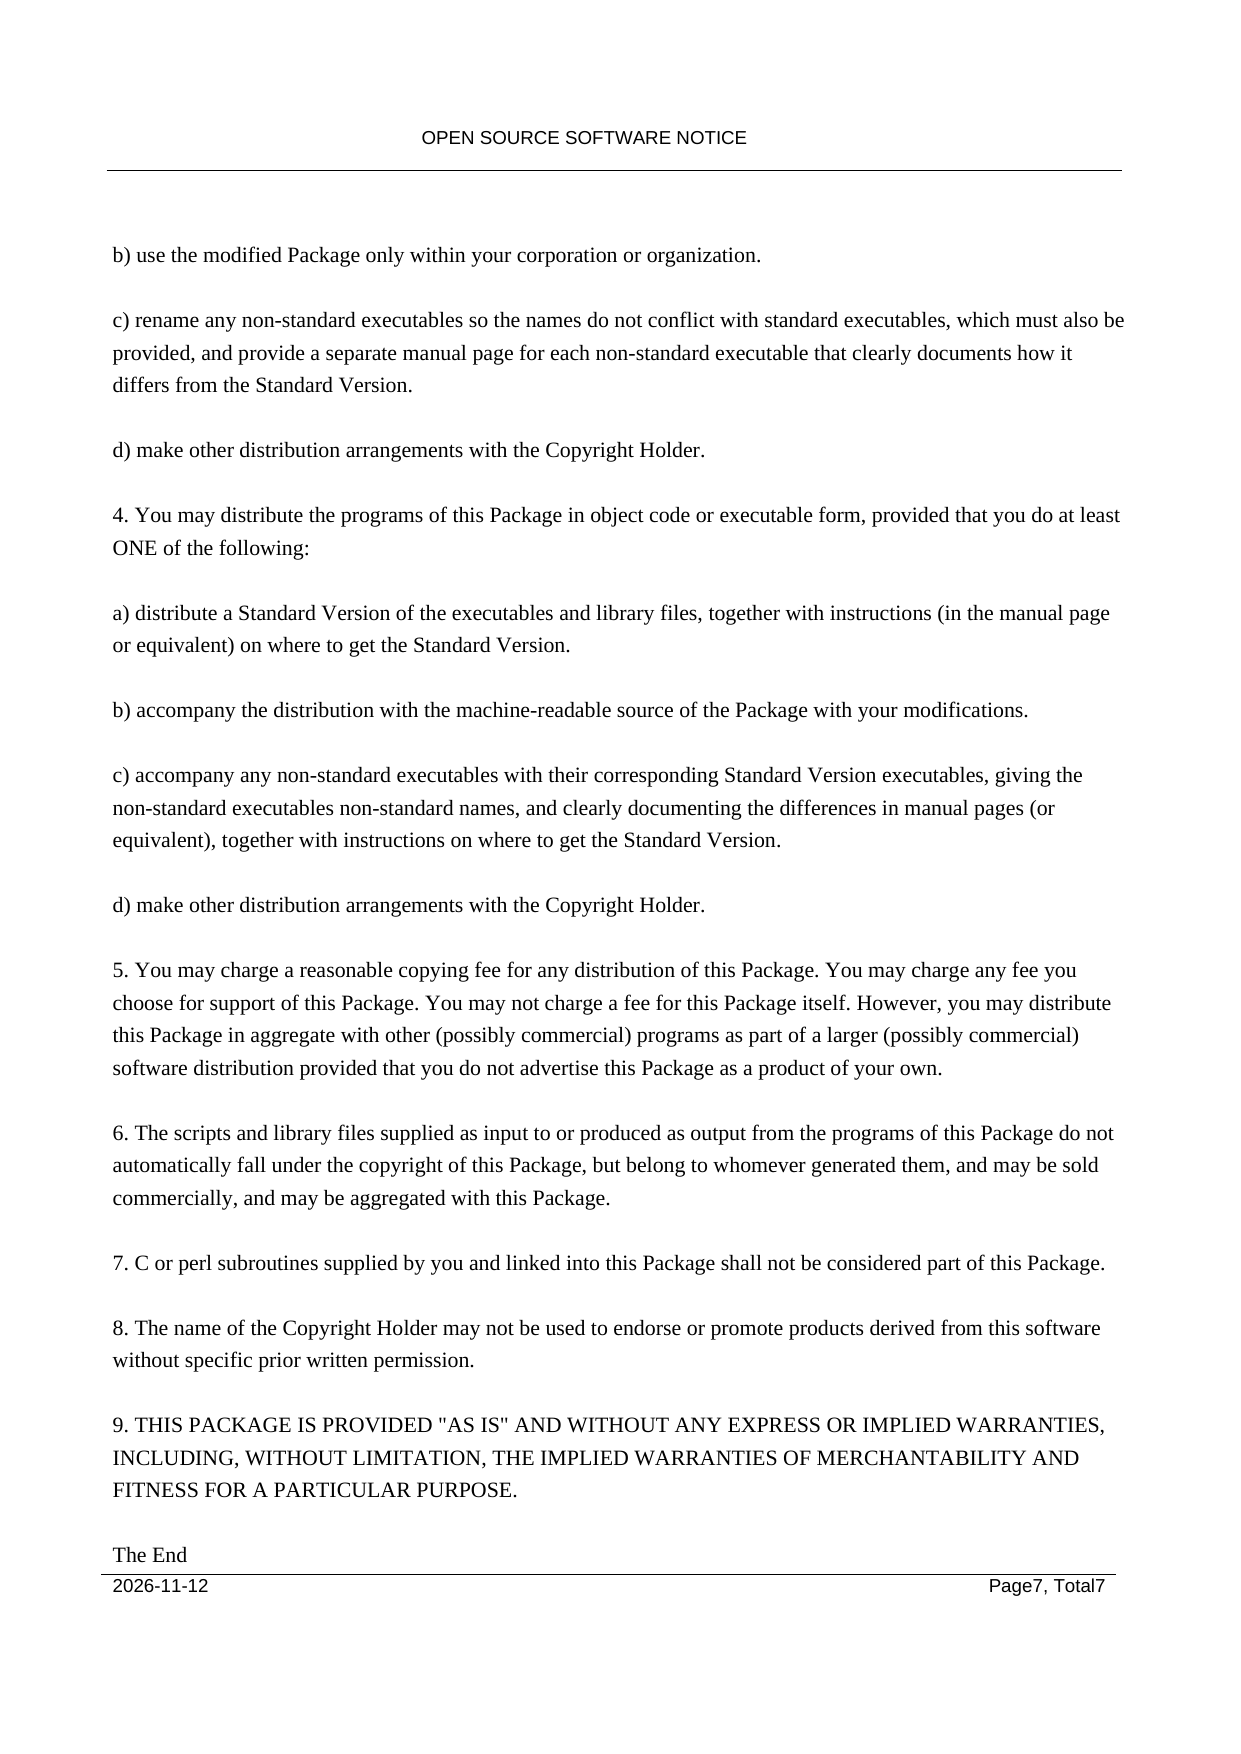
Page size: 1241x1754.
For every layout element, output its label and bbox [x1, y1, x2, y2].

text [112, 206, 1128, 1571]
